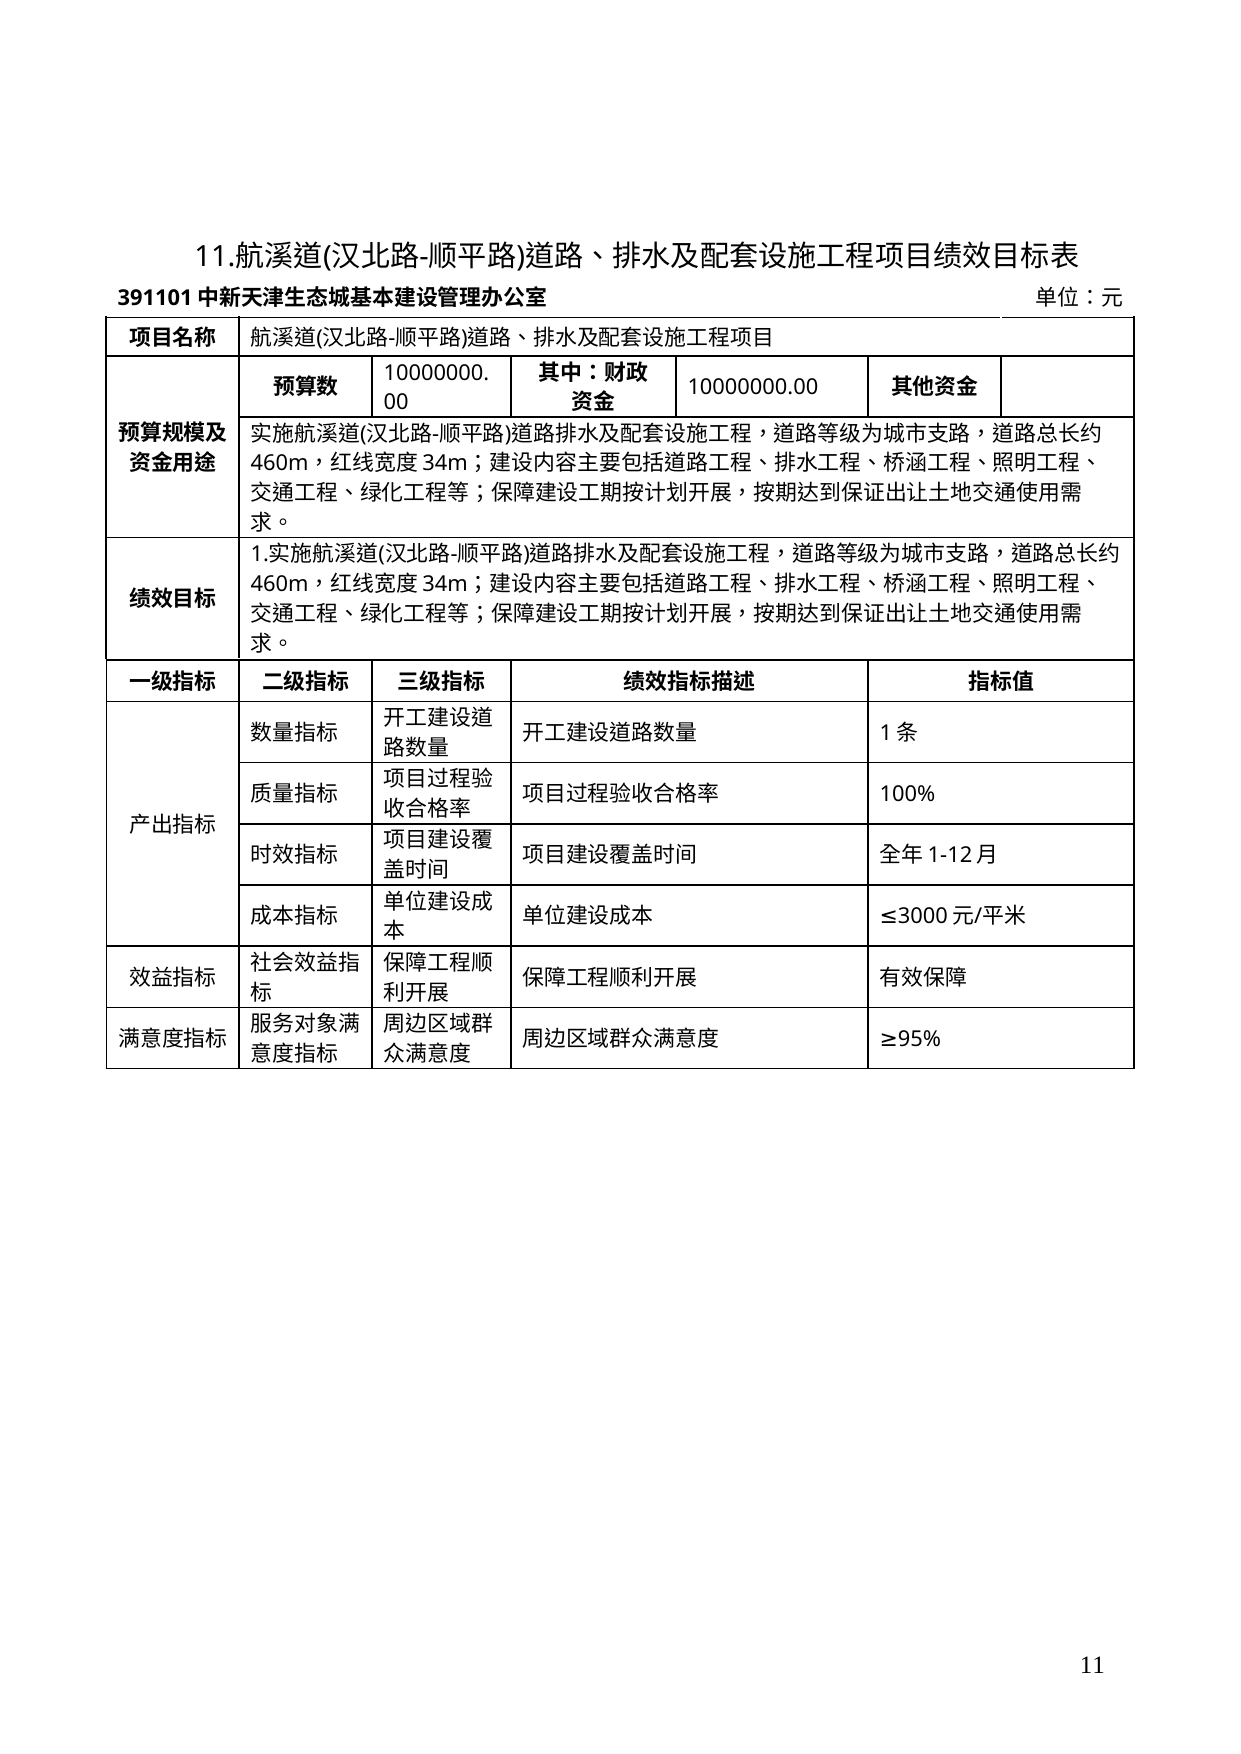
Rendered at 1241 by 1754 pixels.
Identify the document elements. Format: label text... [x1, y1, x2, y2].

table_header 绩效指标描述 [512, 661, 867, 701]
table_header 单位：元 [1002, 277, 1133, 316]
table_cell 实施航溪道(汉北路-顺平路)道路排水及配套设施工程，道路等级为城市支路，道路总长约460m，红线宽度34m；建设内容主要包括道路工程、排水工程、桥涵工程、照明工程、交通工程、绿化工程等；保障建设工期按计划开展，按期达到保证出让土地交通使用需求。 [240, 418, 1133, 537]
table_header 三级指标 [373, 661, 510, 701]
table_cell 项目过程验收合格率 [373, 763, 510, 823]
table_cell 开工建设道路数量 [512, 702, 867, 762]
table_cell 成本指标 [240, 886, 371, 945]
table_cell 预算数 [240, 357, 371, 416]
table_cell 100% [869, 763, 1133, 823]
table_cell 项目名称 [107, 318, 238, 355]
table_cell 单位建设成本 [373, 886, 510, 945]
table_cell 预算规模及资金用途 [107, 357, 238, 537]
table_cell 全年1-12月 [869, 825, 1133, 884]
table_cell 产出指标 [107, 702, 238, 945]
table_cell 保障工程顺利开展 [512, 947, 867, 1006]
table_cell 数量指标 [240, 702, 371, 762]
table_cell 项目过程验收合格率 [512, 763, 867, 823]
table_header 391101中新天津生态城基本建设管理办公室 [107, 277, 1000, 316]
table_header 二级指标 [240, 661, 371, 701]
table_header 一级指标 [107, 661, 238, 701]
table_cell 质量指标 [240, 763, 371, 823]
table_cell 1条 [869, 702, 1133, 762]
table_cell 有效保障 [869, 947, 1133, 1006]
table_cell 开工建设道路数量 [373, 702, 510, 762]
table_header 指标值 [869, 661, 1133, 701]
table_cell [1002, 357, 1133, 416]
table_cell 周边区域群众满意度 [373, 1008, 510, 1067]
table_cell 1.实施航溪道(汉北路-顺平路)道路排水及配套设施工程，道路等级为城市支路，道路总长约460m，红线宽度34m；建设内容主要包括道路工程、排水工程、桥涵工程、照明工程、交通工程、绿化工程等；保障建设工期按计划开展，按期达到保证出让土地交通使用需求。 [240, 538, 1133, 657]
table_cell 项目建设覆盖时间 [373, 825, 510, 884]
table_cell 服务对象满意度指标 [240, 1008, 371, 1067]
table_cell 项目建设覆盖时间 [512, 825, 867, 884]
table_cell 单位建设成本 [512, 886, 867, 945]
table_cell 满意度指标 [107, 1008, 238, 1067]
table_cell 保障工程顺利开展 [373, 947, 510, 1006]
table_cell 航溪道(汉北路-顺平路)道路、排水及配套设施工程项目 [240, 318, 1133, 355]
table_cell 绩效目标 [107, 538, 238, 657]
table_cell 其中：财政 资金 [512, 357, 675, 416]
table_cell 社会效益指标 [240, 947, 371, 1006]
table_cell 10000000.00 [373, 357, 510, 416]
text 11.航溪道(汉北路-顺平路)道路、排水及配套设施工程项目绩效目标表 [136, 235, 1104, 275]
table_cell 周边区域群众满意度 [512, 1008, 867, 1067]
table_cell 其他资金 [869, 357, 1000, 416]
table_cell ≤3000元/平米 [869, 886, 1133, 945]
table_cell 10000000.00 [677, 357, 867, 416]
table_cell 时效指标 [240, 825, 371, 884]
table_cell 效益指标 [107, 947, 238, 1006]
table_cell ≥95% [869, 1008, 1133, 1067]
